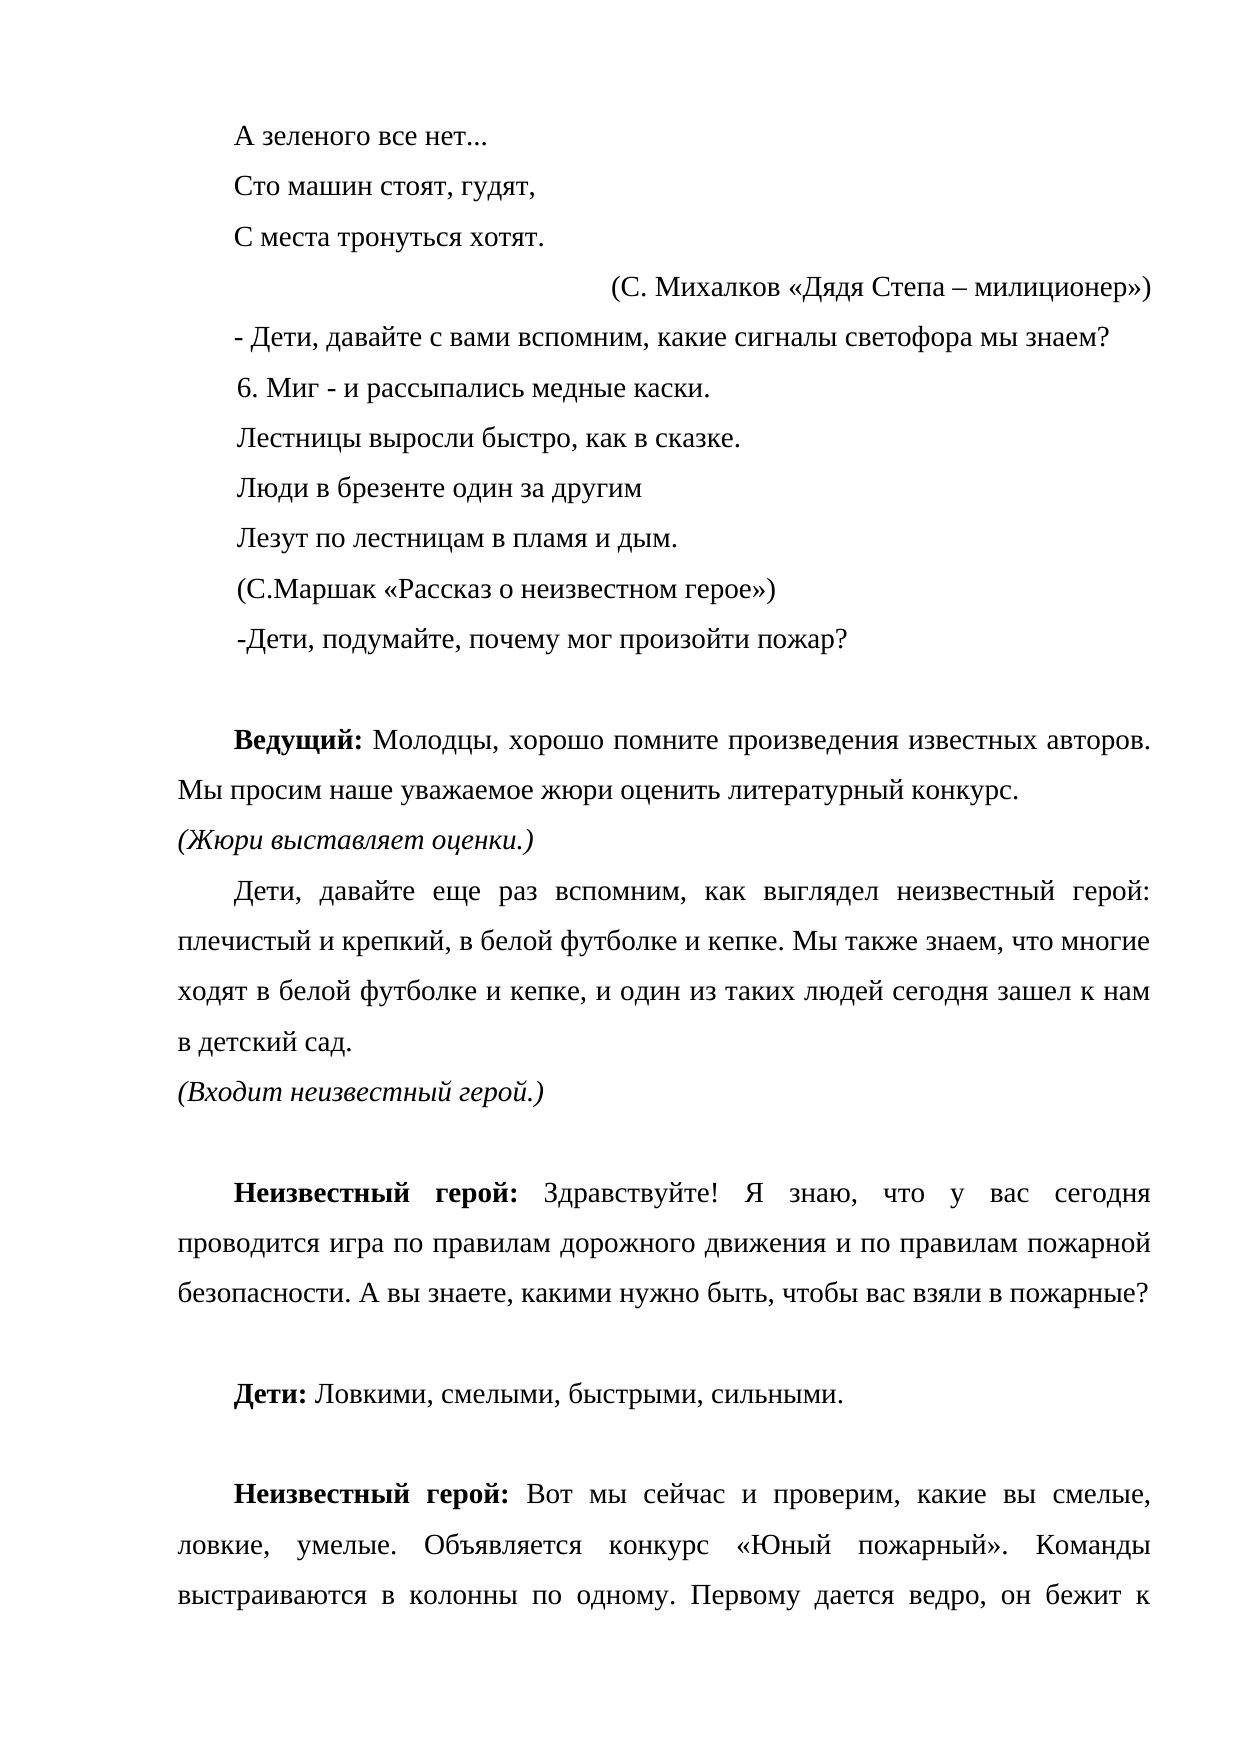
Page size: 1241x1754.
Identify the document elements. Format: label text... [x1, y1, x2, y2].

text (Входит неизвестный герой.) [177, 1074, 1152, 1108]
text С места тронуться хотят. [177, 219, 1152, 252]
text - Дети, давайте с вами вспомним, какие сигналы светофора мы знаем? [177, 319, 1152, 353]
text Дети: Ловкими, смелыми, быстрыми, сильными. [177, 1376, 1152, 1409]
text А зеленого все нет... [177, 118, 1152, 152]
text (С.Маршак «Рассказ о неизвестном герое») [237, 571, 1152, 604]
text Сто машин стоят, гудят, [177, 168, 1152, 202]
text Лезут по лестницам в пламя и дым. [237, 521, 1152, 554]
text Дети, давайте еще раз вспомним, как выглядел неизвестный герой: плечистый и крепкий, в белой футболке и кепке. Мы также знаем, что многие ходят в белой футболке и кепке, и один из таких людей сегодня зашел к нам в детский сад. [177, 873, 1152, 1057]
text 6. Миг - и рассыпались медные каски. [237, 370, 1152, 403]
text -Дети, подумайте, почему мог произойти пожар? [237, 621, 1152, 655]
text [177, 1477, 1152, 1611]
text Люди в брезенте один за другим [237, 470, 1152, 504]
text (Жюри выставляет оценки.) [177, 822, 1152, 856]
text Лестницы выросли быстро, как в сказке. [237, 420, 1152, 453]
text Неизвестный герой: Здравствуйте! Я знаю, что у вас сегодня проводится игра по правилам дорожного движения и по правилам пожарной безопасности. А вы знаете, какими нужно быть, чтобы вас взяли в пожарные? [177, 1175, 1152, 1309]
text (С. Михалков «Дядя Степа – милиционер») [177, 269, 1152, 303]
text Ведущий: Молодцы, хорошо помните произведения известных авторов. Мы просим наше уважаемое жюри оценить литературный конкурс. [177, 722, 1152, 806]
